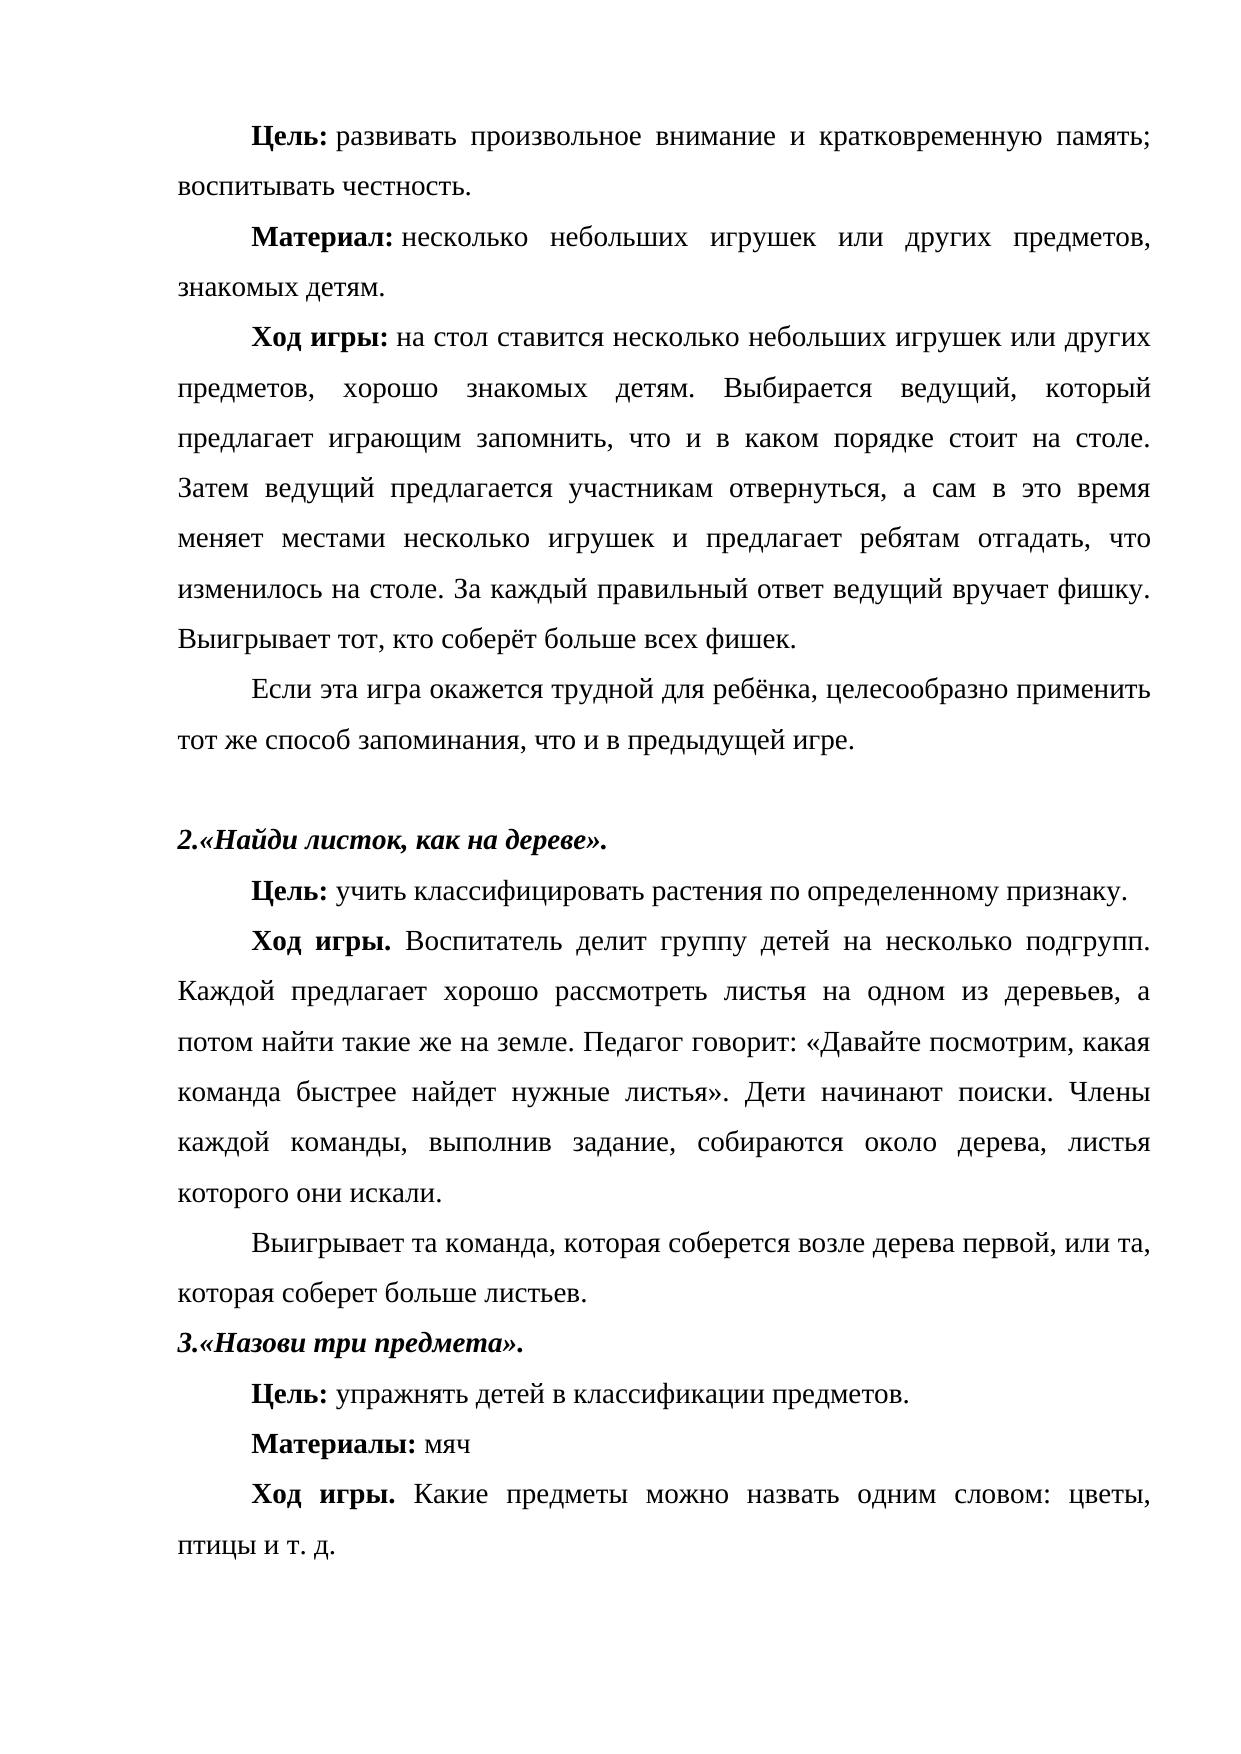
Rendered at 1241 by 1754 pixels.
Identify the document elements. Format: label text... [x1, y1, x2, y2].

text Если эта игра окажется трудной для ребёнка, целесообразно применить тот же способ запоминания, что и в предыдущей игре. [177, 672, 1152, 755]
text Цель: развивать произвольное внимание и кратковременную память; воспитывать честность. [177, 118, 1152, 202]
text 3.«Назови три предмета». [177, 1326, 1152, 1359]
text Выигрывает та команда, которая соберется возле дерева первой, или та, которая соберет больше листьев. [177, 1225, 1152, 1309]
list Материалы: мяч [177, 1426, 1152, 1460]
text Материал: несколько небольших игрушек или других предметов, знакомых детям. [177, 219, 1152, 303]
text Цель: учить классифицировать растения по определенному признаку. [177, 873, 1152, 906]
text Ход игры. Воспитатель делит группу детей на несколько подгрупп. Каждой предлагает хорошо рассмотреть листья на одном из деревьев, а потом найти такие же на земле. Педагог говорит: «Давайте посмотрим, какая команда быстрее найдет нужные листья». Дети начинают поиски. Члены каждой команды, выполнив задание, собираются около дерева, листья которого они искали. [177, 923, 1152, 1208]
list Цель: упражнять детей в классификации предметов. [177, 1376, 1152, 1409]
text 2.«Найди листок, как на дереве». [177, 822, 1152, 856]
list Ход игры. Какие предметы можно назвать одним словом: цветы, птицы и т. д. [177, 1477, 1152, 1560]
text Ход игры: на стол ставится несколько небольших игрушек или других предметов, хорошо знакомых детям. Выбирается ведущий, который предлагает играющим запомнить, что и в каком порядке стоит на столе. Затем ведущий предлагается участникам отвернуться, а сам в это время меняет местами несколько игрушек и предлагает ребятам отгадать, что изменилось на столе. За каждый правильный ответ ведущий вручает фишку. Выигрывает тот, кто соберёт больше всех фишек. [177, 319, 1152, 655]
